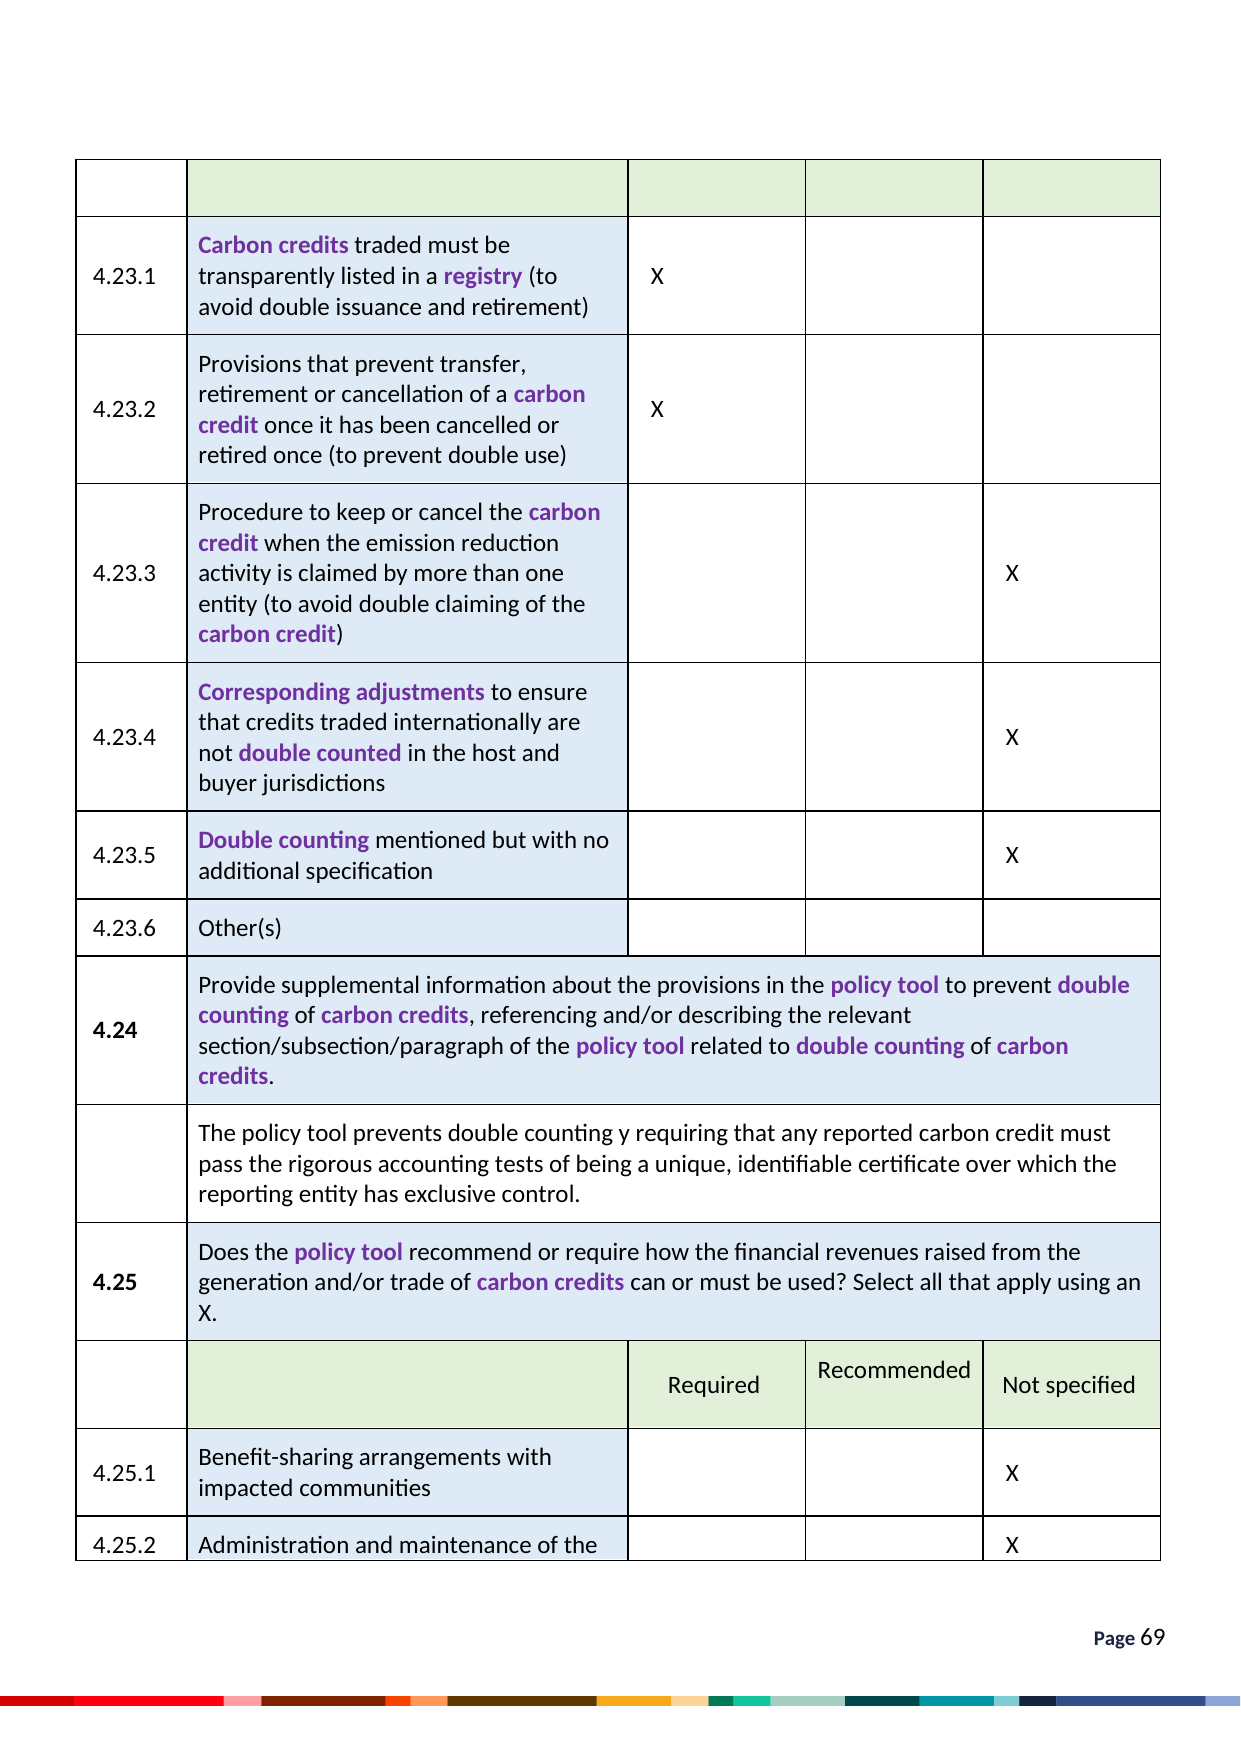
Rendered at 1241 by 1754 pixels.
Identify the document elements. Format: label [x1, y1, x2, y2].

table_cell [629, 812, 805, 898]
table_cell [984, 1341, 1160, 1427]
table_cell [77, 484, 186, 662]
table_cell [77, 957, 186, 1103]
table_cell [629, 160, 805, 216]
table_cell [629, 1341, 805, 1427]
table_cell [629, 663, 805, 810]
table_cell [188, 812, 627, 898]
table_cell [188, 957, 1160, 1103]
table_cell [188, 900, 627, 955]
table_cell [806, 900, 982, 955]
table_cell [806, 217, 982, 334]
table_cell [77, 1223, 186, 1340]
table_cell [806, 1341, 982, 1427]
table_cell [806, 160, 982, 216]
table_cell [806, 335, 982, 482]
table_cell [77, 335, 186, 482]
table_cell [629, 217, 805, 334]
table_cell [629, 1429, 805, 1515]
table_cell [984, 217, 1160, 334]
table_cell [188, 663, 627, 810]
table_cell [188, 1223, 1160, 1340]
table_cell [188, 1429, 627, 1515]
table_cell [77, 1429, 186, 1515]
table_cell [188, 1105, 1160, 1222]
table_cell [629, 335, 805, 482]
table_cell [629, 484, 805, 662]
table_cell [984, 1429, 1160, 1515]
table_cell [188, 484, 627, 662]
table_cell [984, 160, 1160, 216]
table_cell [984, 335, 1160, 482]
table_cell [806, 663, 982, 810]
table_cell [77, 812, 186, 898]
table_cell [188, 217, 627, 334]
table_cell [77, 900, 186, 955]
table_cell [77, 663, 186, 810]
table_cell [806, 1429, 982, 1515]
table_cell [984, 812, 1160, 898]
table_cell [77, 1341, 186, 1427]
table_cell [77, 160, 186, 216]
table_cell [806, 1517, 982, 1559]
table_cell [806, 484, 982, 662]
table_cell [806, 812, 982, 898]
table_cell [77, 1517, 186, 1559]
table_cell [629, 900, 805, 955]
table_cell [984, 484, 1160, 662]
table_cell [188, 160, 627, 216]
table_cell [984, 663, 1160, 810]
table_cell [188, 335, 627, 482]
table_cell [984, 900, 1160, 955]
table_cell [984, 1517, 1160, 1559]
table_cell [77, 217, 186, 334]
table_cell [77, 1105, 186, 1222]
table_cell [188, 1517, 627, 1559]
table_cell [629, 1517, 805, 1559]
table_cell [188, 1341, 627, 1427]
picture [0, 1696, 1241, 1706]
